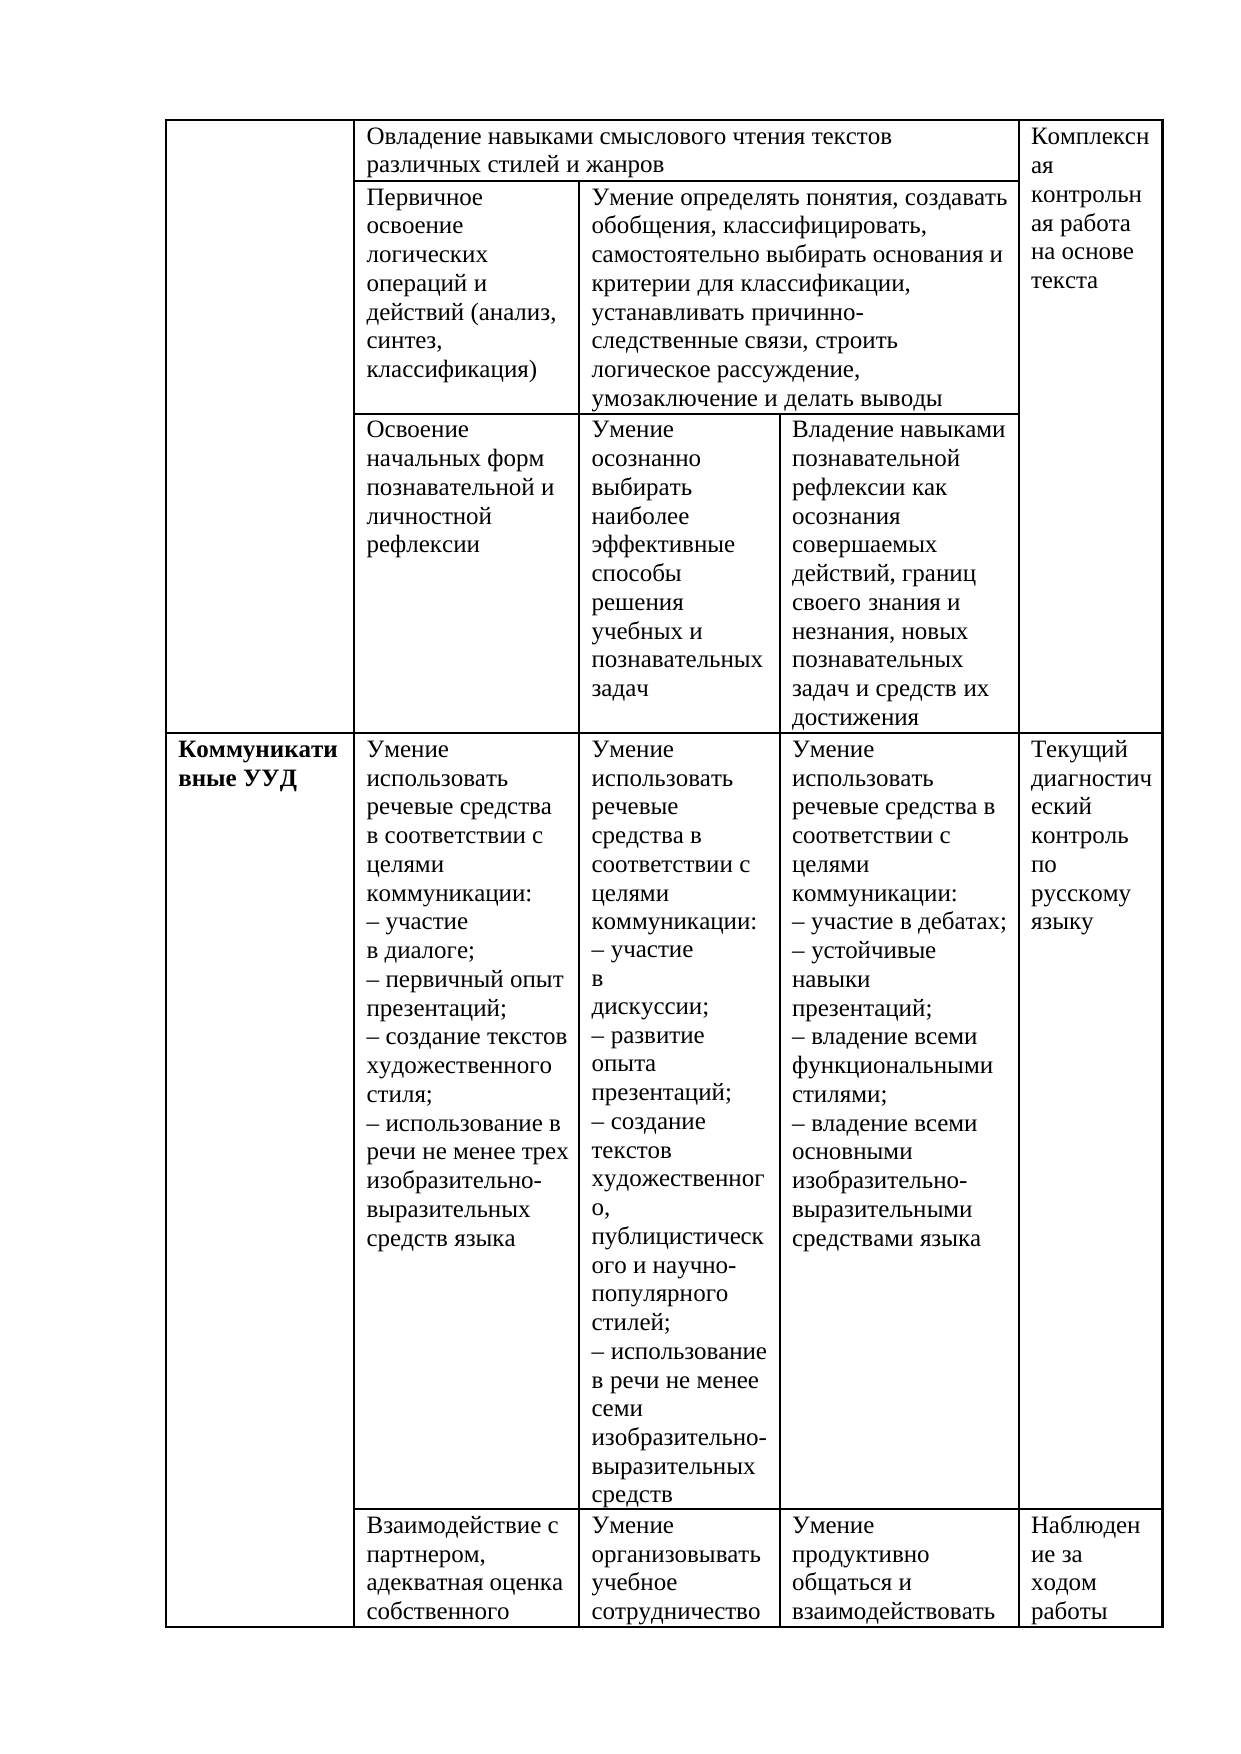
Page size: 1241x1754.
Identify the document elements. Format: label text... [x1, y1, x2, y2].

table_cell Первичное освоение логических операций и действий (анализ, синтез, классификация) [355, 182, 578, 412]
table_cell Умение использовать речевые средства в соответствии с целями коммуникации: участие в дискуссии; развитие опыта презентаций; создание текстов художественног о, публицистическ ого и научно- популярного стилей; использование в речи не менее семи изобразительно- выразительных средств [580, 734, 779, 1508]
table_cell Умение продуктивно общаться и взаимодействовать [781, 1510, 1018, 1626]
table_cell Владение навыками познавательной рефлексии как осознания совершаемых действий, границ своего знания и незнания, новых познавательных задач и средств их достижения [781, 415, 1018, 732]
table_cell Умение использовать речевые средства в соответствии с целями коммуникации: участие в дебатах; устойчивые навыки презентаций; владение всеми функциональными стилями; владение всеми основными изобразительно- выразительными средствами языка [781, 734, 1018, 1508]
table_cell Умение осознанно выбирать наиболее эффективные способы решения учебных и познавательных задач [580, 415, 779, 732]
table_cell Умение организовывать учебное сотрудничество [580, 1510, 779, 1626]
table_cell Умение определять понятия, создавать обобщения, классифицировать, самостоятельно выбирать основания и критерии для классификации, устанавливать причинно- следственные связи, строить логическое рассуждение, умозаключение и делать выводы [580, 182, 1018, 412]
table_header Комплексн ая контрольн ая работа на основе текста [1020, 121, 1161, 732]
table_cell Коммуникати вные УУД [167, 734, 353, 1626]
table_header Овладение навыками смыслового чтения текстов различных стилей и жанров [355, 121, 1018, 179]
table_cell Взаимодействие с партнером, адекватная оценка собственного [355, 1510, 578, 1626]
table_cell Освоение начальных форм познавательной и личностной рефлексии [355, 415, 578, 732]
table_header [167, 121, 353, 732]
table_cell Умение использовать речевые средства в соответствии с целями коммуникации: участие в диалоге; первичный опыт презентаций; создание текстов художественного стиля; использование в речи не менее трех изобразительно- выразительных средств языка [355, 734, 578, 1508]
table_cell Текущий диагностич еский контроль по русскому языку [1020, 734, 1161, 1508]
table_cell Наблюден ие за ходом работы [1020, 1510, 1161, 1626]
